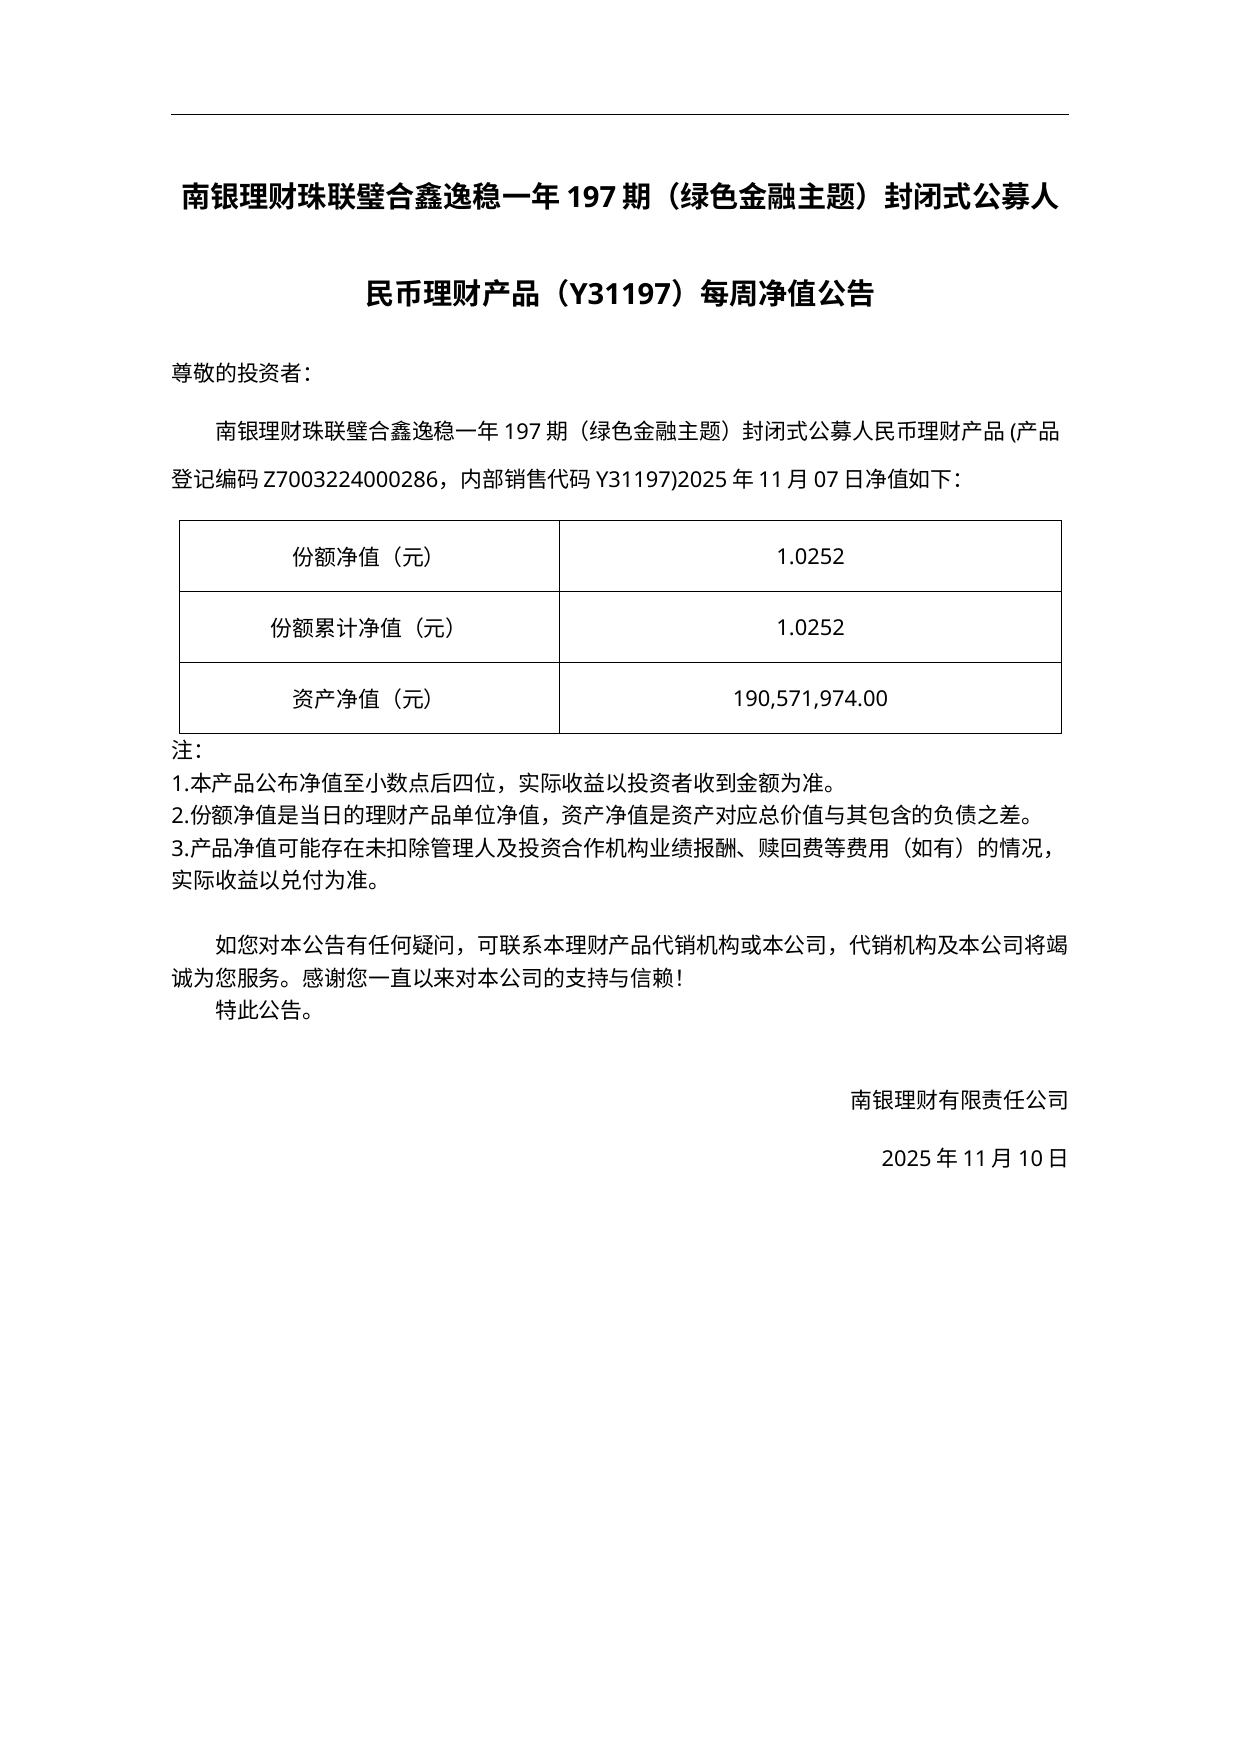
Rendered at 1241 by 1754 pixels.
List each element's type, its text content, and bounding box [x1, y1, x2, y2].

table_cell 份额累计净值（元） [180, 592, 559, 662]
text 南银理财珠联璧合鑫逸稳一年197期（绿色金融主题）封闭式公募人民币理财产品（Y31197）每周净值公告 [171, 162, 1069, 324]
text 3.产品净值可能存在未扣除管理人及投资合作机构业绩报酬、赎回费等费用（如有）的情况，实际收益以兑付为准。 [171, 830, 1069, 895]
text 2.份额净值是当日的理财产品单位净值，资产净值是资产对应总价值与其包含的负债之差。 [171, 798, 1069, 830]
table_header 份额净值（元） [180, 521, 559, 591]
text 注： [171, 733, 1069, 765]
table_cell 1.0252 [560, 592, 1061, 662]
table_cell 资产净值（元） [180, 663, 559, 733]
text 2025年11月10日 [171, 1140, 1069, 1173]
text 特此公告。 [171, 993, 1069, 1025]
text 如您对本公告有任何疑问，可联系本理财产品代销机构或本公司，代销机构及本公司将竭诚为您服务。感谢您一直以来对本公司的支持与信赖！ [171, 928, 1069, 993]
text 尊敬的投资者： [171, 355, 1069, 388]
text 南银理财珠联璧合鑫逸稳一年197期（绿色金融主题）封闭式公募人民币理财产品 (产品登记编码Z7003224000286，内部销售代码Y31197)2025年11月07日净值如下： [171, 413, 1069, 494]
text 1.本产品公布净值至小数点后四位，实际收益以投资者收到金额为准。 [171, 765, 1069, 798]
text 南银理财有限责任公司 [171, 1082, 1069, 1115]
table_header 1.0252 [560, 521, 1061, 591]
table_cell 190,571,974.00 [560, 663, 1061, 733]
